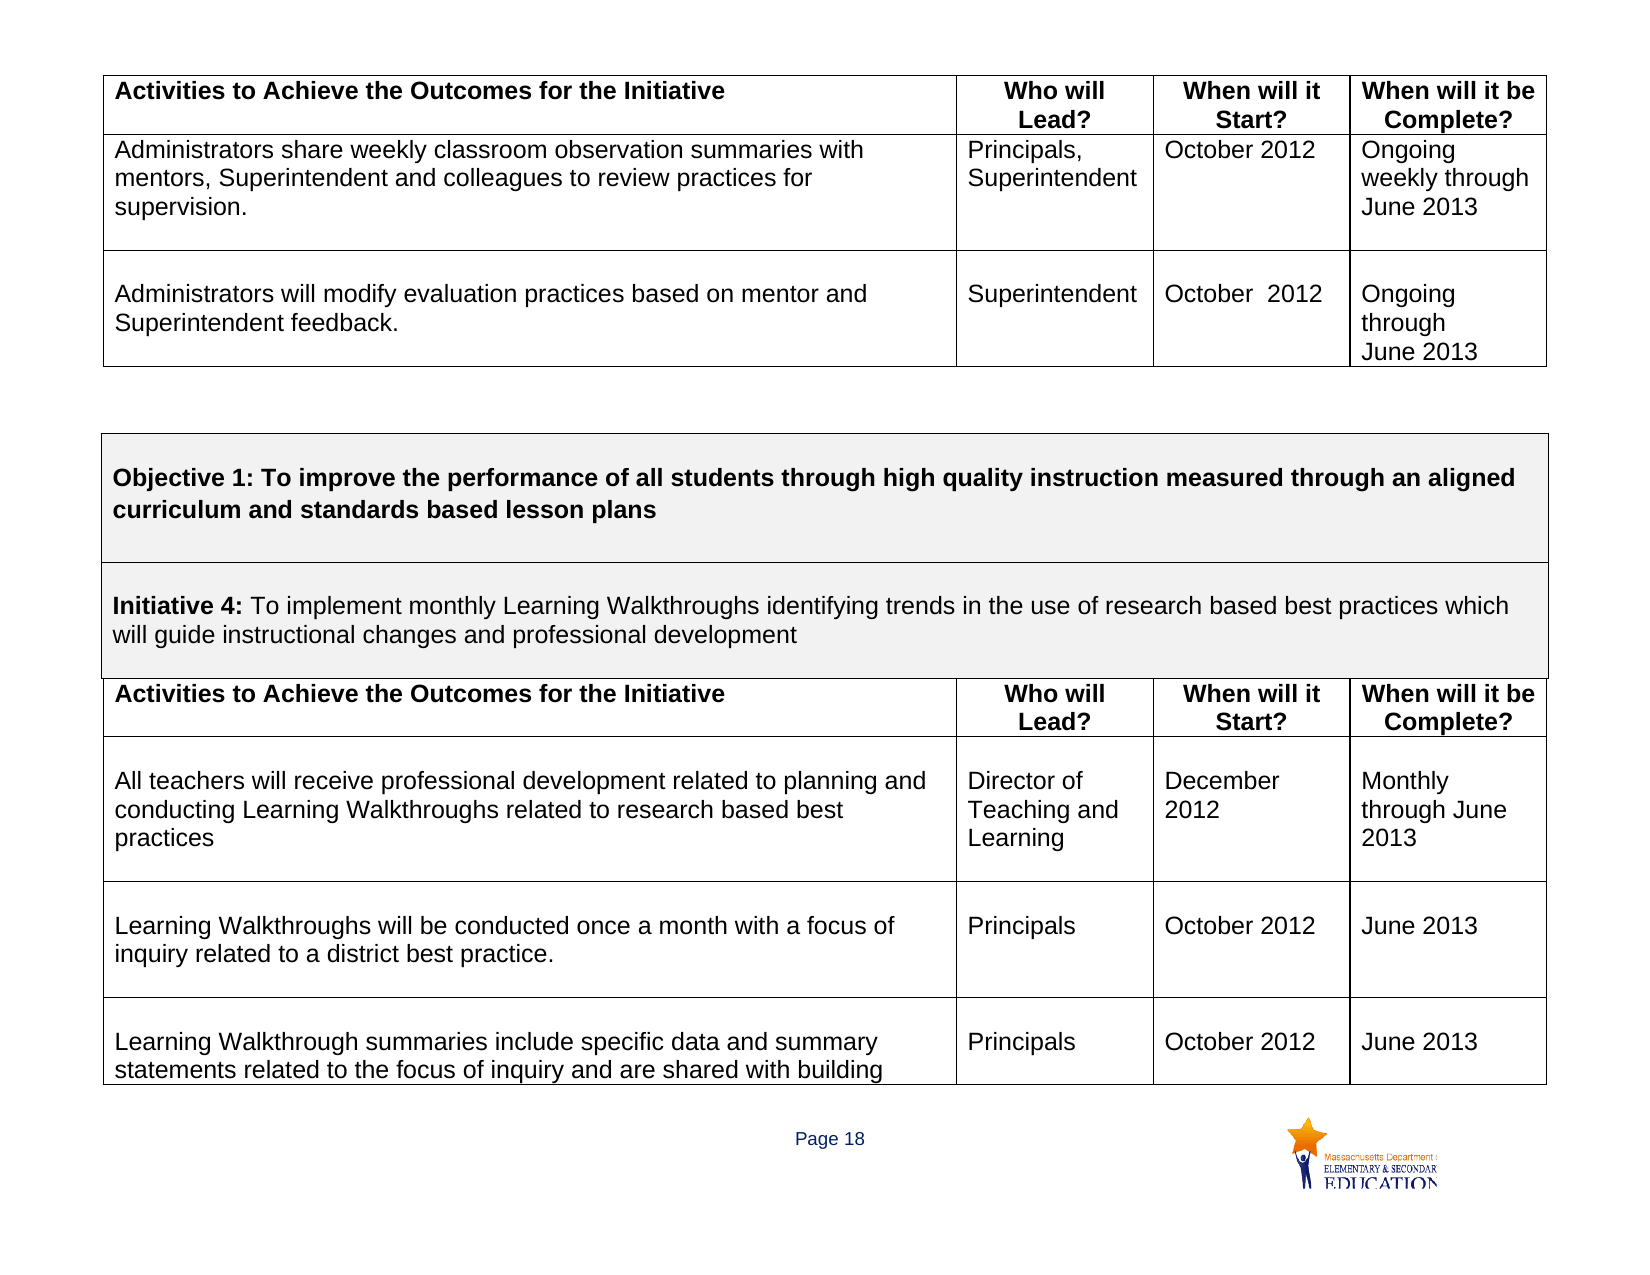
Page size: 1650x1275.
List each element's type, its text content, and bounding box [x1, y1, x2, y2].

table_cell Learning Walkthrough summaries include specific data and summary statements related to the focus of inquiry and are shared with building staff. [104, 998, 956, 1084]
table_cell Learning Walkthroughs will be conducted once a month with a focus of inquiry related to a district best practice. [104, 882, 956, 997]
table_cell Principals [957, 882, 1153, 997]
table_header When will it be Complete? [1351, 76, 1546, 133]
table_cell Administrators will modify evaluation practices based on mentor and Superintendent feedback. [104, 251, 956, 366]
table_cell Superintendent [957, 251, 1153, 366]
table_header When will it Start? [1154, 76, 1349, 133]
table_cell All teachers will receive professional development related to planning and conducting Learning Walkthroughs related to research based best practices [104, 737, 956, 881]
table_cell When will it Start? [1154, 679, 1349, 736]
picture [1287, 1117, 1437, 1189]
table_header Who will Lead? [957, 76, 1153, 133]
table_cell Principals, Superintendent [957, 135, 1153, 249]
table_cell June 2013 [1351, 882, 1546, 997]
table_header Objective 1: To improve the performance of all students through high quality instruction measured through an aligned curriculum and standards based lesson plans [102, 434, 1548, 562]
table_cell Ongoing weekly through June 2013 [1351, 135, 1546, 249]
table_cell Administrators share weekly classroom observation summaries with mentors, Superintendent and colleagues to review practices for supervision. [104, 135, 956, 249]
table_cell October 2012 [1154, 882, 1349, 997]
table_cell When will it be Complete? [1351, 679, 1546, 736]
table_cell Monthly through June 2013 [1351, 737, 1546, 881]
table_cell October 2012 [1154, 135, 1349, 249]
table_cell October 2012 [1154, 998, 1349, 1084]
table_cell October 2012 [1154, 251, 1349, 366]
table_cell Director of Teaching and Learning [957, 737, 1153, 881]
table_cell December 2012 [1154, 737, 1349, 881]
table_cell Who will Lead? [957, 679, 1153, 736]
table_cell June 2013 [1351, 998, 1546, 1084]
table_header Activities to Achieve the Outcomes for the Initiative [104, 76, 956, 133]
table_cell Ongoing through June 2013 [1351, 251, 1546, 366]
table_cell Principals [957, 998, 1153, 1084]
table_cell Initiative 4: To implement monthly Learning Walkthroughs identifying trends in the use of research based best practices which will guide instructional changes and professional development [102, 563, 1548, 678]
table_cell Activities to Achieve the Outcomes for the Initiative [104, 679, 956, 736]
